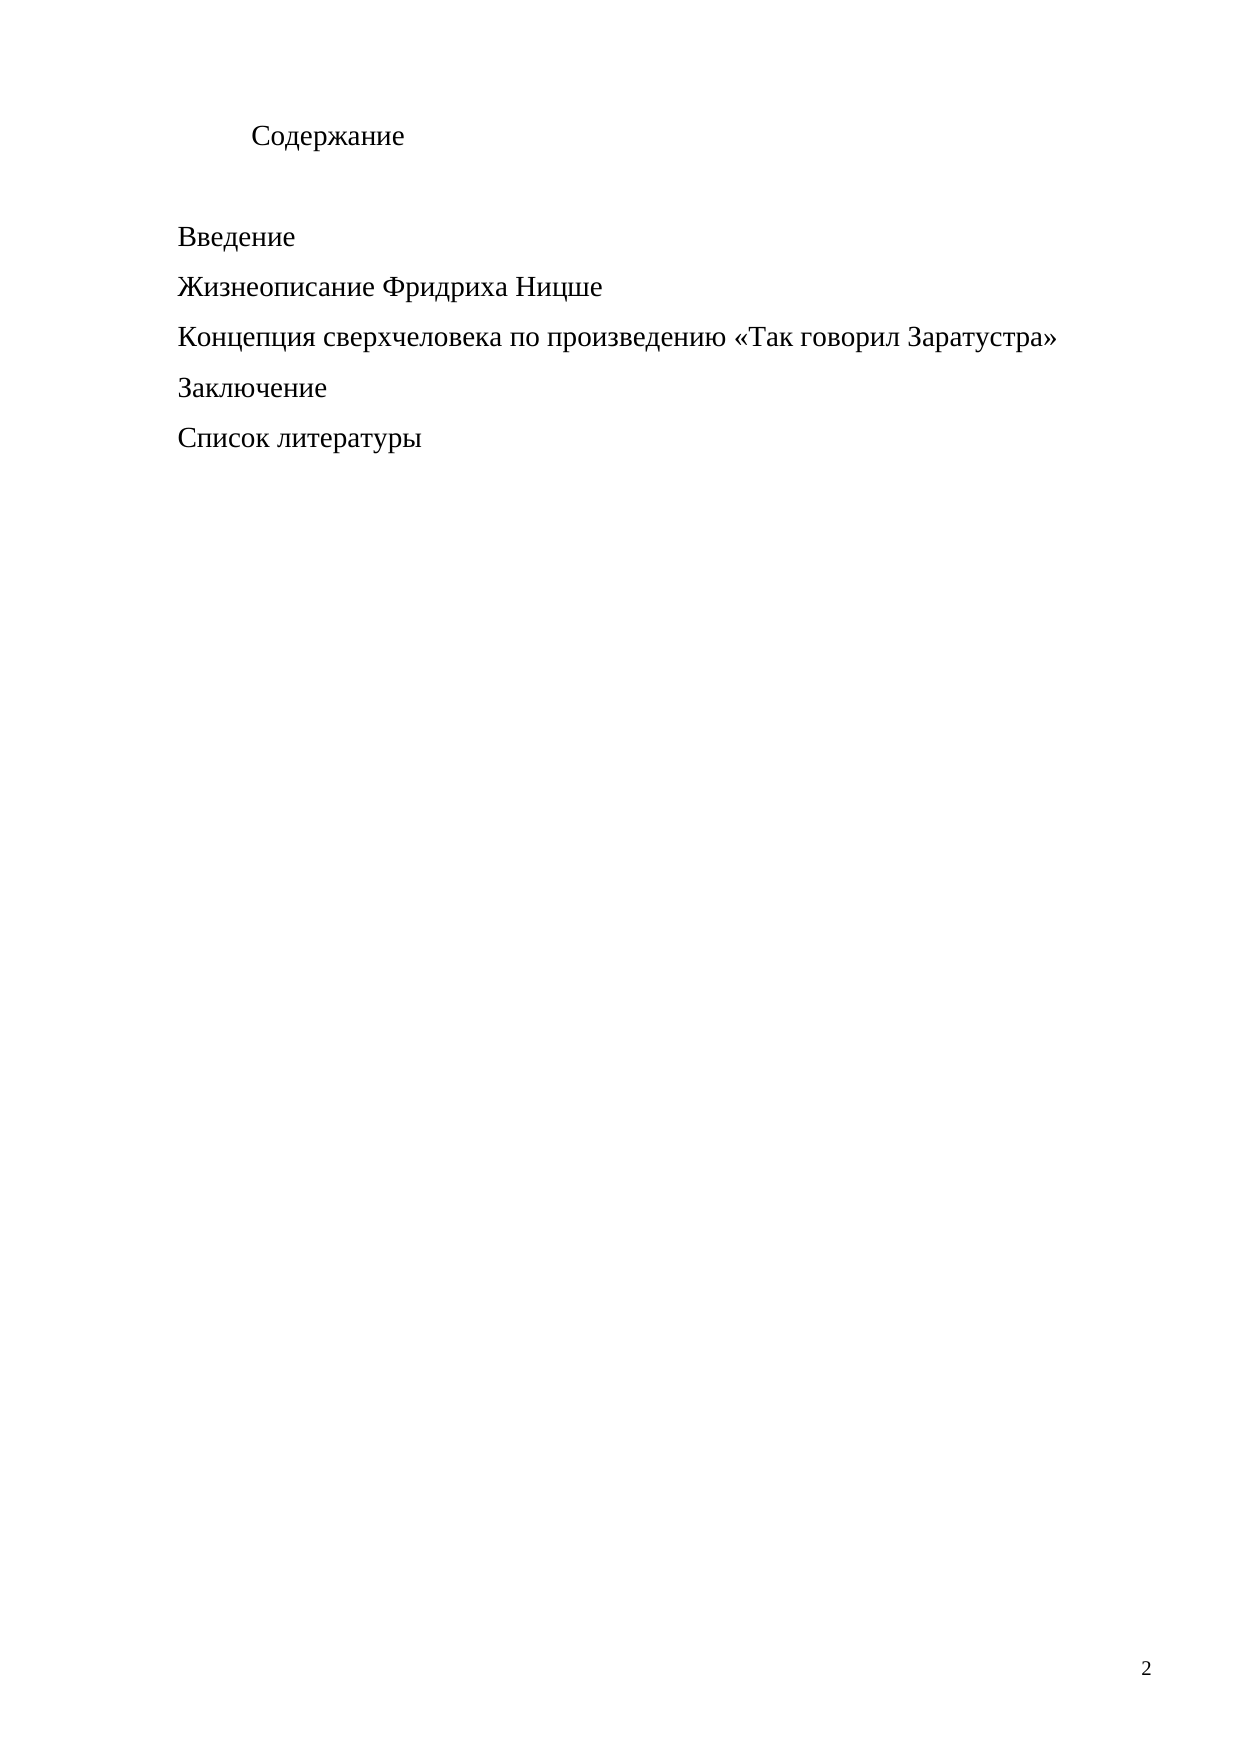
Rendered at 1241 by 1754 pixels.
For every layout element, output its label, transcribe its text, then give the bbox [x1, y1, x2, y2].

text Содержание [177, 118, 1152, 152]
text Концепция сверхчеловека по произведению «Так говорил Заратустра» [177, 319, 1152, 353]
text Жизнеописание Фридриха Ницше [177, 269, 1152, 303]
text Введение [177, 219, 1152, 252]
text Список литературы [177, 420, 1152, 453]
text Заключение [177, 370, 1152, 403]
